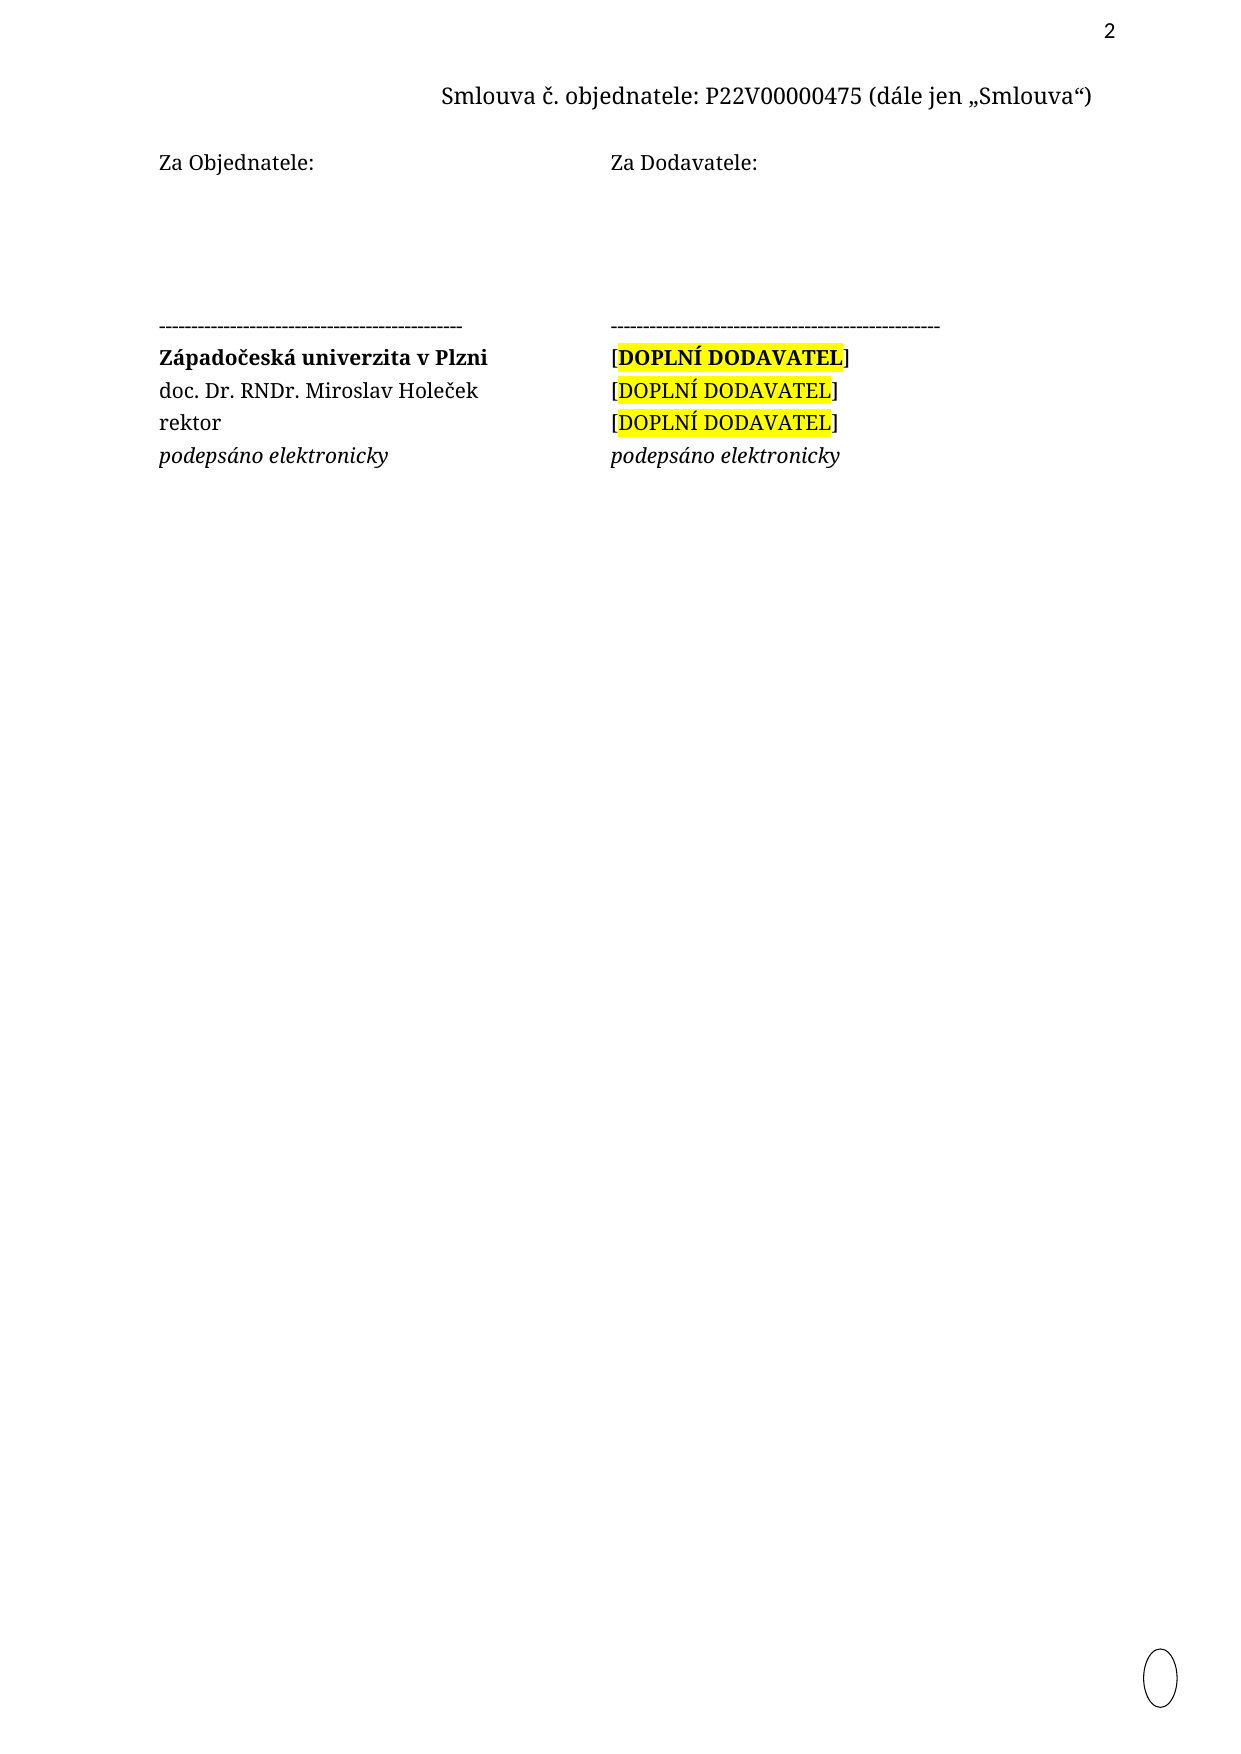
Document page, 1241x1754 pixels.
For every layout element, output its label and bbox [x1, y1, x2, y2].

table_header [599, 148, 1051, 506]
table_header [148, 148, 599, 506]
